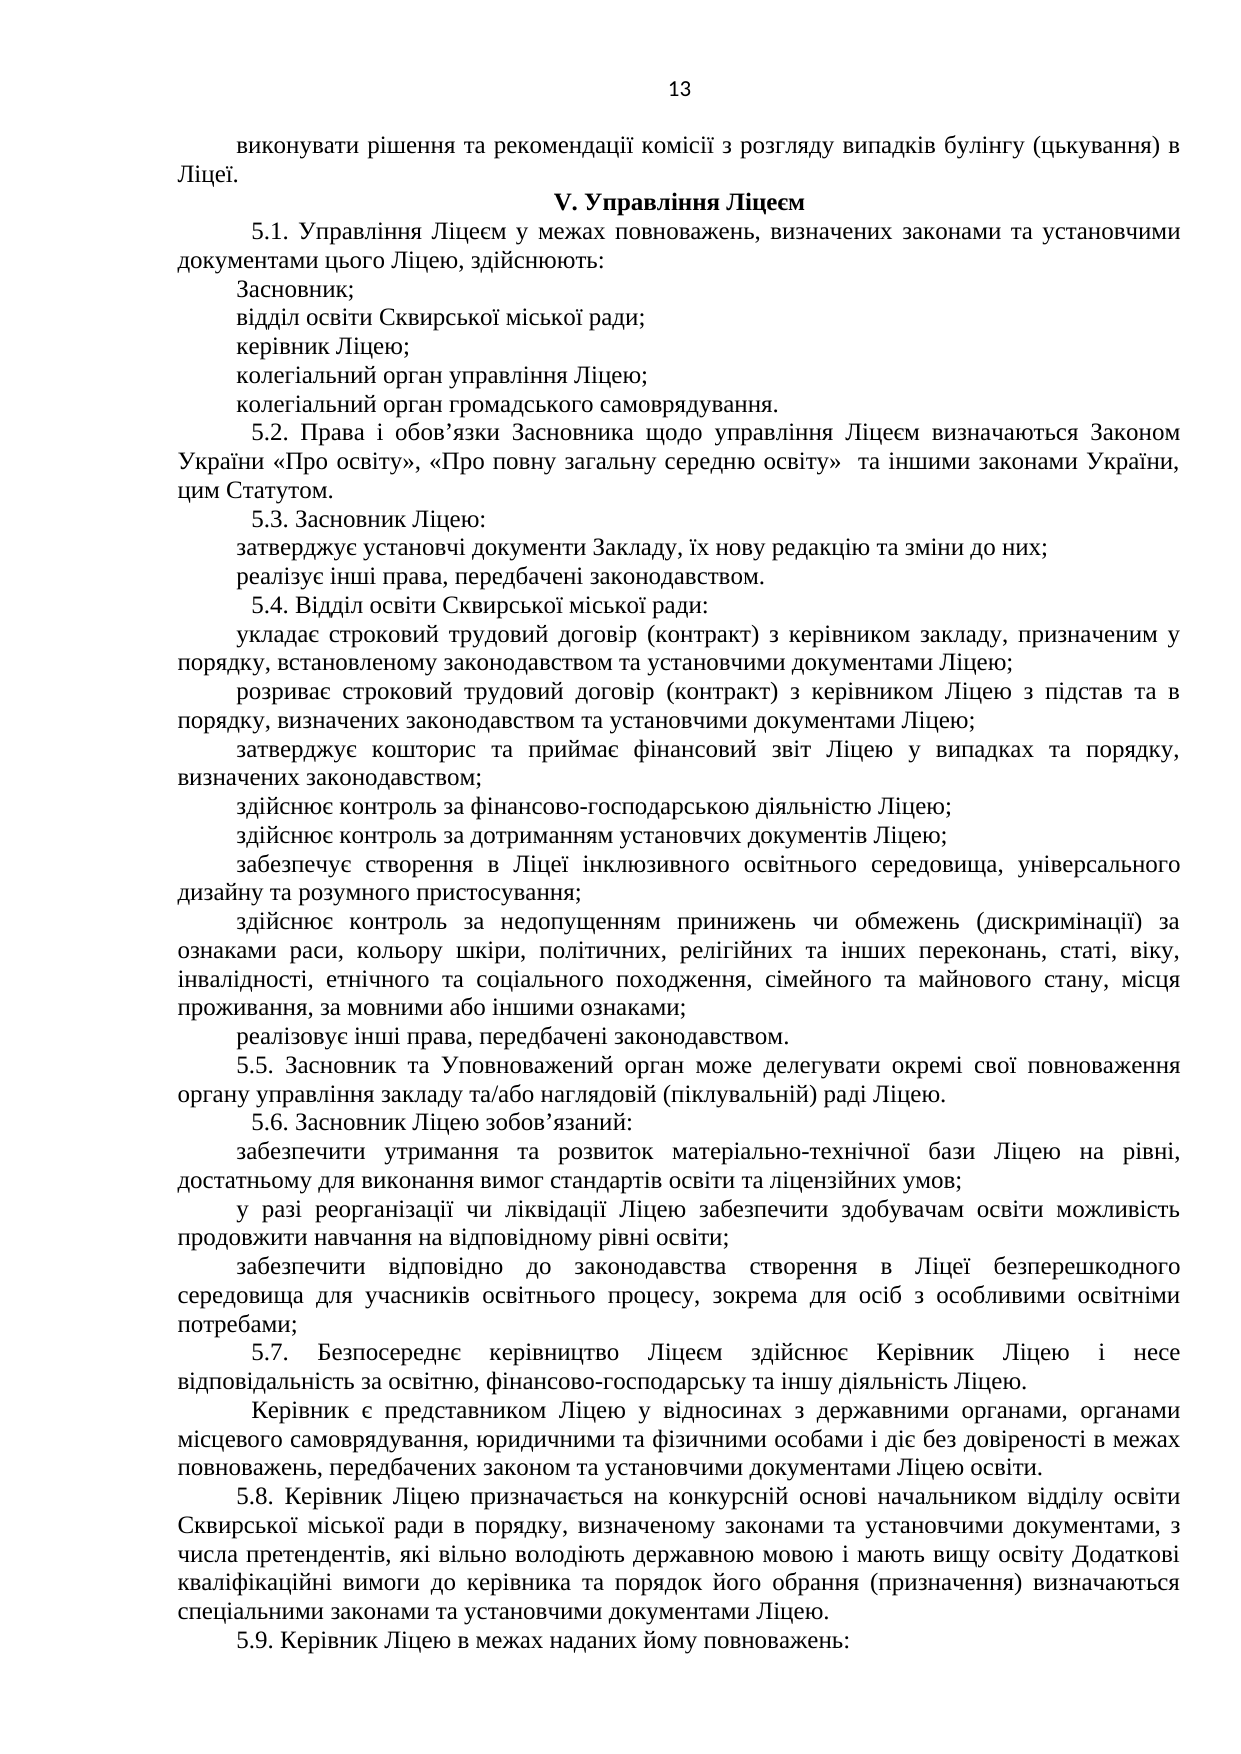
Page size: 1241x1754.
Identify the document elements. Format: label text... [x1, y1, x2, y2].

text Засновник; [236, 274, 1181, 302]
text 5.4. Відділ освіти Сквирської міської ради: [177, 590, 1181, 619]
text колегіальний орган громадського самоврядування. [236, 389, 1181, 417]
text 5.6. Засновник Ліцею зобов’язаний: [177, 1107, 1181, 1136]
text здійснює контроль за фінансово-господарською діяльністю Ліцею; [177, 791, 1181, 820]
text затверджує установчі документи Закладу, їх нову редакцію та зміни до них; [236, 532, 1181, 561]
text забезпечує створення в Ліцеї інклюзивного освітнього середовища, універсального дизайну та розумного пристосування; [177, 849, 1181, 906]
text відділ освіти Сквирської міської ради; [236, 302, 1181, 331]
text Керівник є представником Ліцею у відносинах з державними органами, органами місцевого самоврядування, юридичними та фізичними особами і діє без довіреності в межах повноважень, передбачених законом та установчими документами Ліцею освіти. [177, 1395, 1181, 1481]
text здійснює контроль за недопущенням принижень чи обмежень (дискримінації) за ознаками раси, кольору шкіри, політичних, релігійних та інших переконань, статі, віку, інвалідності, етнічного та соціального походження, сімейного та майнового стану, місця проживання, за мовними або іншими ознаками; [177, 906, 1181, 1021]
text 5.9. Керівник Ліцею в межах наданих йому повноважень: [177, 1625, 1181, 1654]
text керівник Ліцею; [236, 331, 1181, 360]
text 5.7. Безпосереднє керівництво Ліцеєм здійснює Керівник Ліцею і несе відповідальність за освітню, фінансово-господарську та іншу діяльність Ліцею. [177, 1337, 1181, 1395]
text укладає строковий трудовий договір (контракт) з керівником закладу, призначеним у порядку, встановленому законодавством та установчими документами Ліцею; [177, 619, 1181, 676]
text виконувати рішення та рекомендації комісії з розгляду випадків булінгу (цькування) в Ліцеї. [177, 130, 1181, 187]
text затверджує кошторис та приймає фінансовий звіт Ліцею у випадках та порядку, визначених законодавством; [177, 734, 1181, 791]
text колегіальний орган управління Ліцею; [236, 360, 1181, 389]
text забезпечити утримання та розвиток матеріально-технічної бази Ліцею на рівні, достатньому для виконання вимог стандартів освіти та ліцензійних умов; [177, 1136, 1181, 1194]
text 5.2. Права і обов’язки Засновника щодо управління Ліцеєм визначаються Законом України «Про освіту», «Про повну загальну середню освіту» та іншими законами України, цим Статутом. [177, 417, 1181, 504]
text забезпечити відповідно до законодавства створення в Ліцеї безперешкодного середовища для учасників освітнього процесу, зокрема для осіб з особливими освітніми потребами; [177, 1251, 1181, 1337]
text здійснює контроль за дотриманням установчих документів Ліцею; [177, 820, 1181, 849]
text 5.8. Керівник Ліцею призначається на конкурсній основі начальником відділу освіти Сквирської міської ради в порядку, визначеному законами та установчими документами, з числа претендентів, які вільно володіють державною мовою і мають вищу освіту Додаткові кваліфікаційні вимоги до керівника та порядок його обрання (призначення) визначаються спеціальними законами та установчими документами Ліцею. [177, 1481, 1181, 1625]
text реалізує інші права, передбачені законодавством. [236, 561, 1181, 590]
text 5.1. Управління Ліцеєм у межах повноважень, визначених законами та установчими документами цього Ліцею, здійснюють: [177, 216, 1181, 274]
text реалізовує інші права, передбачені законодавством. [177, 1021, 1181, 1050]
text V. Управління Ліцеєм [177, 187, 1181, 216]
text розриває строковий трудовий договір (контракт) з керівником Ліцею з підстав та в порядку, визначених законодавством та установчими документами Ліцею; [177, 676, 1181, 734]
text 5.5. Засновник та Уповноважений орган може делегувати окремі свої повноваження органу управління закладу та/або наглядовій (піклувальній) раді Ліцею. [177, 1050, 1181, 1107]
text у разі реорганізації чи ліквідації Ліцею забезпечити здобувачам освіти можливість продовжити навчання на відповідному рівні освіти; [177, 1194, 1181, 1251]
text 5.3. Засновник Ліцею: [177, 504, 1181, 532]
